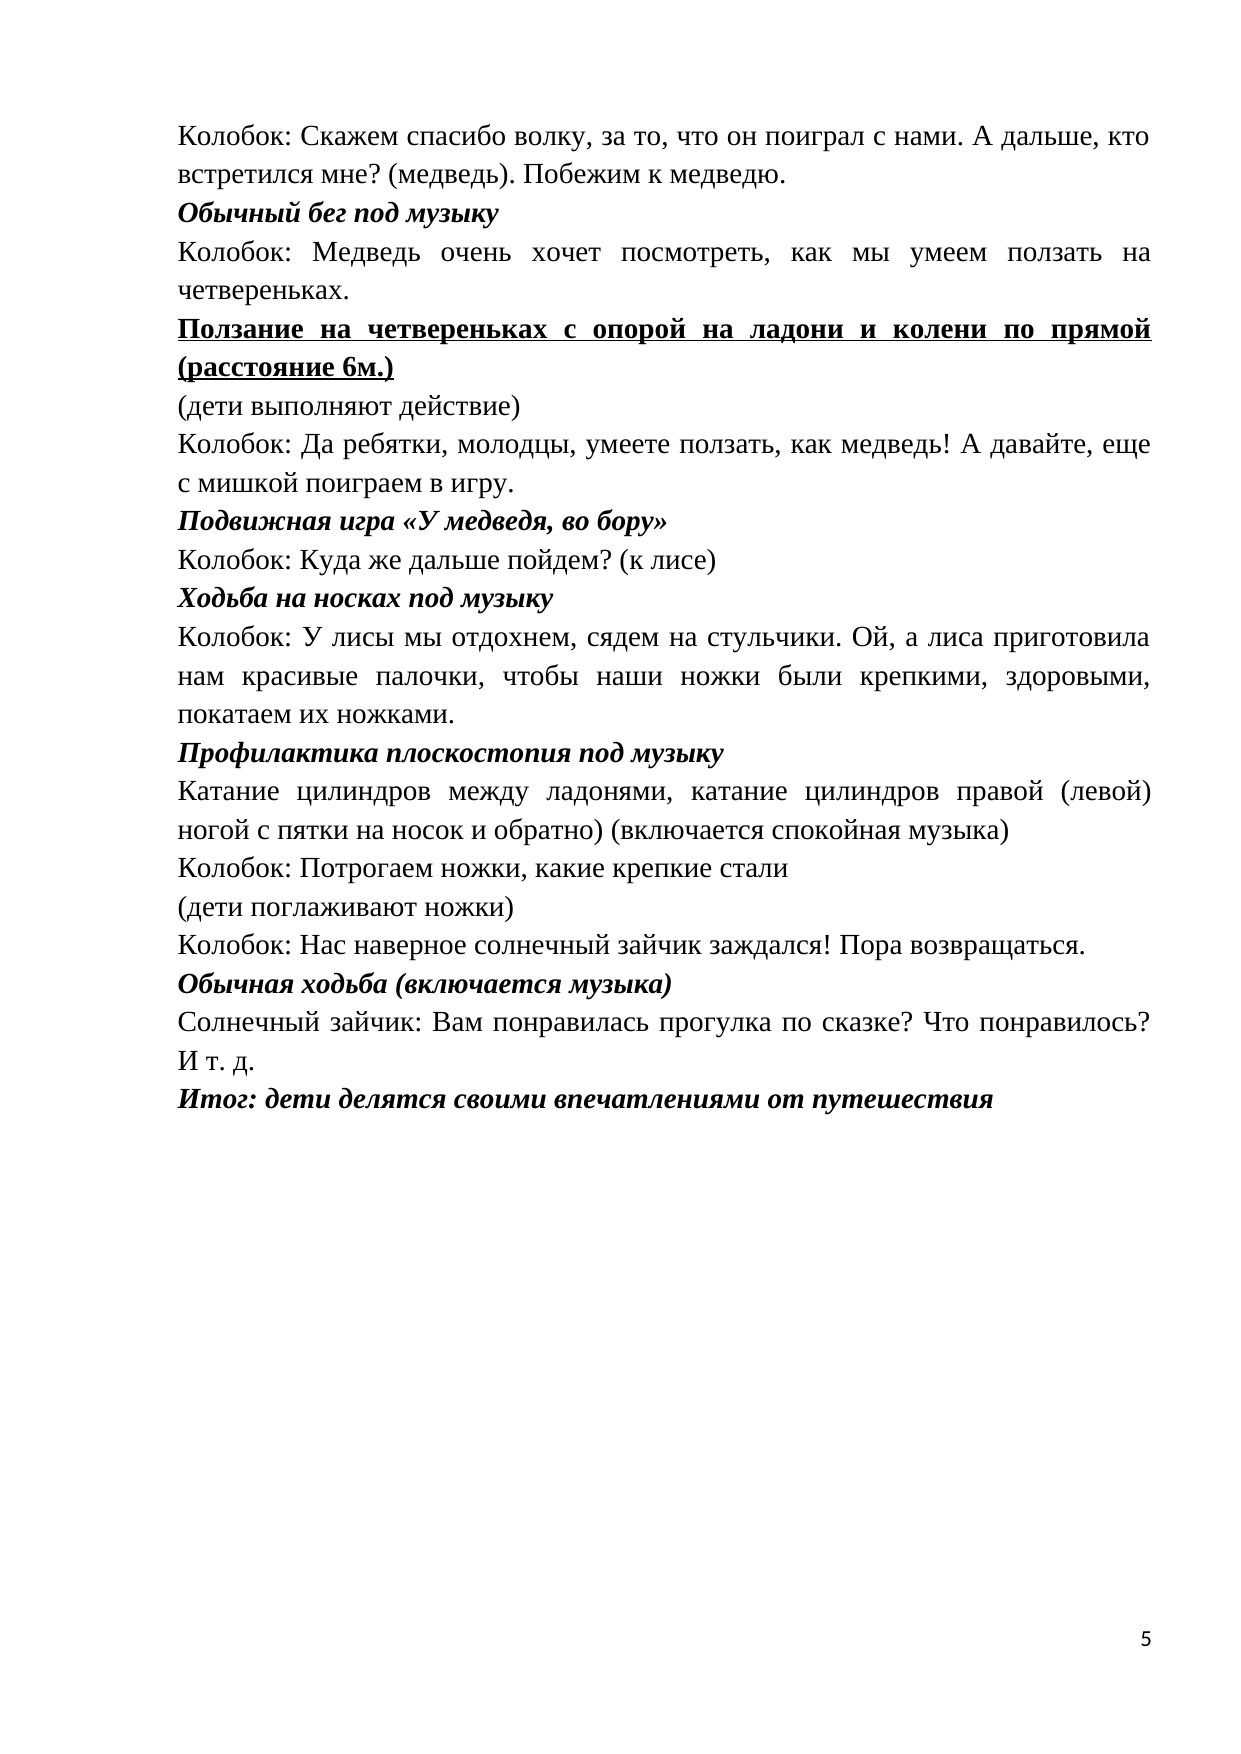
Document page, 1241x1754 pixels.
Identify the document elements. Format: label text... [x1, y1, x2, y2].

text Ползание на четвереньках с опорой на ладони и колени по прямой (расстояние 6м.) [177, 341, 1152, 383]
text Ходьба на носках под музыку [177, 581, 1152, 614]
text Подвижная игра «У медведя, во бору» [177, 503, 1152, 537]
text Колобок: Нас наверное солнечный зайчик заждался! Пора возвращаться. [177, 927, 1152, 961]
text Профилактика плоскостопия под музыку [177, 735, 1152, 768]
text Колобок: Да ребятки, молодцы, умеете ползать, как медведь! А давайте, еще с мишкой поиграем в игру. [177, 426, 1152, 498]
text Колобок: Куда же дальше пойдем? (к лисе) [177, 542, 1152, 576]
text Колобок: Скажем спасибо волку, за то, что он поиграл с нами. А дальше, кто встретился мне? (медведь). Побежим к медведю. [177, 118, 1152, 190]
text Обычный бег под музыку [177, 195, 1152, 229]
text Колобок: Медведь очень хочет посмотреть, как мы умеем ползать на четвереньках. [177, 234, 1152, 306]
text (дети выполняют действие) [177, 388, 1152, 421]
text Колобок: Потрогаем ножки, какие крепкие стали [177, 850, 1152, 884]
text Колобок: У лисы мы отдохнем, сядем на стульчики. Ой, а лиса приготовила нам красивые палочки, чтобы наши ножки были крепкими, здоровыми, покатаем их ножками. [177, 619, 1152, 730]
text Солнечный зайчик: Вам понравилась прогулка по сказке? Что понравилось? И т. д. [177, 1004, 1152, 1077]
text Катание цилиндров между ладонями, катание цилиндров правой (левой) ногой с пятки на носок и обратно) (включается спокойная музыка) [177, 773, 1152, 845]
text Обычная ходьба (включается музыка) [177, 966, 1152, 999]
text Итог: дети делятся своими впечатлениями от путешествия [177, 1082, 1152, 1115]
text Ползание на четвереньках с опорой на ладони и колени по прямой (расстояние 6м.) [177, 311, 1152, 340]
text (дети поглаживают ножки) [177, 889, 1152, 922]
